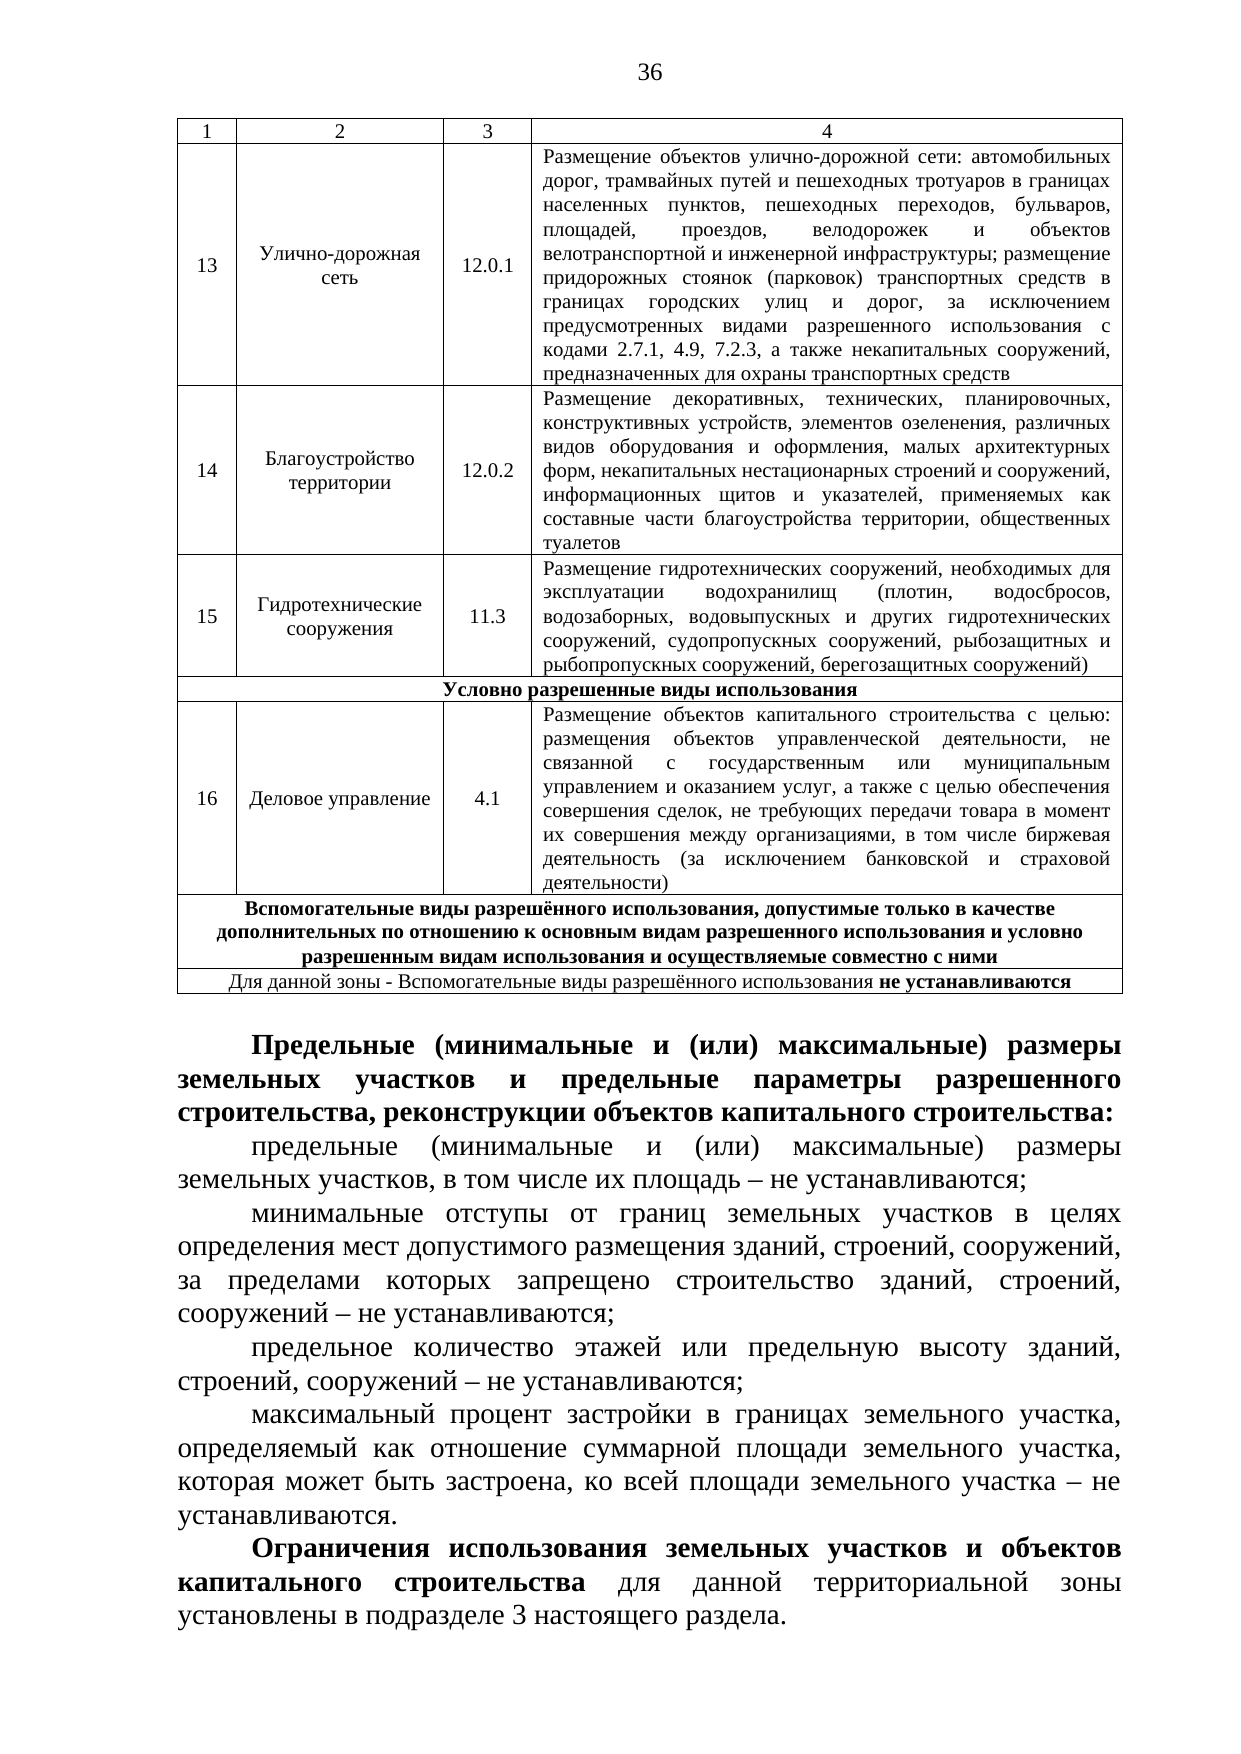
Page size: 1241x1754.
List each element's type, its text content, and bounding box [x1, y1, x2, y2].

table_cell 12.0.2 [444, 386, 531, 554]
table_cell Для данной зоны - Вспомогательные виды разрешённого использования не устанавливаются [178, 969, 1122, 993]
table_cell 12.0.1 [444, 144, 531, 385]
table_cell 14 [178, 386, 236, 554]
text Ограничения использования земельных участков и объектов капитального строительства для данной территориальной зоны установлены в подразделе 3 настоящего раздела. [177, 1530, 1122, 1631]
table_cell Размещение гидротехнических сооружений, необходимых для эксплуатации водохранилищ (плотин, водосбросов, водозаборных, водовыпускных и других гидротехнических сооружений, судопропускных сооружений, рыбозащитных и рыбопропускных сооружений, берегозащитных сооружений) [532, 555, 1122, 676]
table_cell Улично-дорожная сеть [237, 144, 443, 385]
table_cell Условно разрешенные виды использования [178, 677, 1122, 701]
table_cell 13 [178, 144, 236, 385]
text предельные (минимальные и (или) максимальные) размеры земельных участков, в том числе их площадь – не устанавливаются; [177, 1128, 1122, 1195]
text максимальный процент застройки в границах земельного участка, определяемый как отношение суммарной площади земельного участка, которая может быть застроена, ко всей площади земельного участка – не устанавливаются. [177, 1396, 1122, 1530]
table_cell 2 [237, 119, 443, 143]
table_cell Размещение объектов улично-дорожной сети: автомобильных дорог, трамвайных путей и пешеходных тротуаров в границах населенных пунктов, пешеходных переходов, бульваров, площадей, проездов, велодорожек и объектов велотранспортной и инженерной инфраструктуры; размещение придорожных стоянок (парковок) транспортных средств в границах городских улиц и дорог, за исключением предусмотренных видами разрешенного использования с кодами 2.7.1, 4.9, 7.2.3, а также некапитальных сооружений, предназначенных для охраны транспортных средств [532, 144, 1122, 385]
text предельное количество этажей или предельную высоту зданий, строений, сооружений – не устанавливаются; [177, 1329, 1122, 1396]
table_cell 1 [178, 119, 236, 143]
table_cell Благоустройство территории [237, 386, 443, 554]
table_cell Деловое управление [237, 702, 443, 894]
table_cell 4.1 [444, 702, 531, 894]
table_cell 4 [532, 119, 1122, 143]
text минимальные отступы от границ земельных участков в целях определения мест допустимого размещения зданий, строений, сооружений, за пределами которых запрещено строительство зданий, строений, сооружений – не устанавливаются; [177, 1195, 1122, 1329]
table_cell Вспомогательные виды разрешённого использования, допустимые только в качестве дополнительных по отношению к основным видам разрешенного использования и условно разрешенным видам использования и осуществляемые совместно с ними [178, 895, 1122, 968]
table_cell Размещение декоративных, технических, планировочных, конструктивных устройств, элементов озеленения, различных видов оборудования и оформления, малых архитектурных форм, некапитальных нестационарных строений и сооружений, информационных щитов и указателей, применяемых как составные части благоустройства территории, общественных туалетов [532, 386, 1122, 554]
table_cell 11.3 [444, 555, 531, 676]
text Предельные (минимальные и (или) максимальные) размеры земельных участков и предельные параметры разрешенного строительства, реконструкции объектов капитального строительства: [177, 1027, 1122, 1128]
table_cell Гидротехнические сооружения [237, 555, 443, 676]
table_cell 16 [178, 702, 236, 894]
table_cell Размещение объектов капитального строительства с целью: размещения объектов управленческой деятельности, не связанной с государственным или муниципальным управлением и оказанием услуг, а также с целью обеспечения совершения сделок, не требующих передачи товара в момент их совершения между организациями, в том числе биржевая деятельность (за исключением банковской и страховой деятельности) [532, 702, 1122, 894]
table_cell 15 [178, 555, 236, 676]
table_cell 3 [444, 119, 531, 143]
